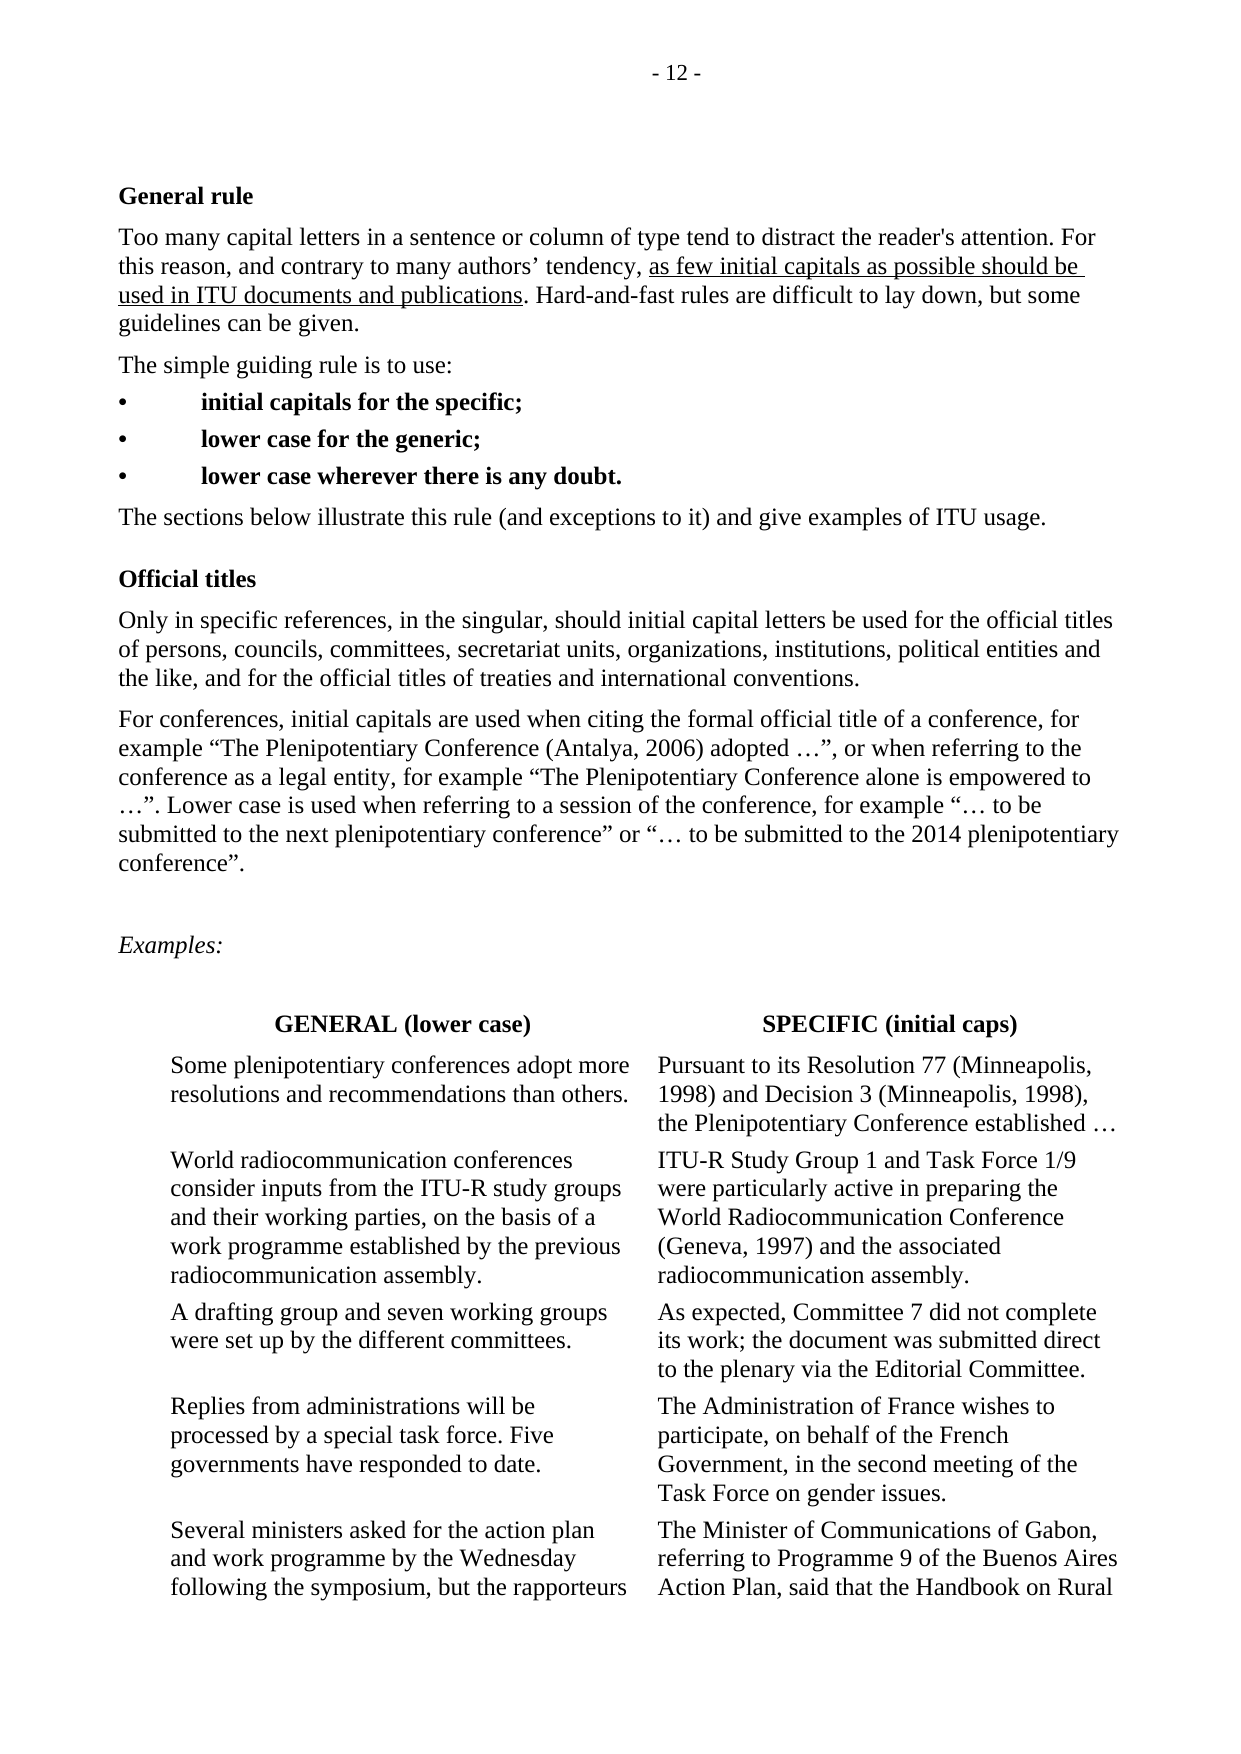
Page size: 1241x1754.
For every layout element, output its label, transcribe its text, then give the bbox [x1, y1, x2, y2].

table_cell Pursuant to its Resolution 77 (Minneapolis, 1998) and Decision 3 (Minneapolis, 1998), the Plenipotentiary Conference established … [646, 1046, 1133, 1141]
table_cell ITU-R Study Group 1 and Task Force 1/9 were particularly active in preparing the World Radiocommunication Conference (Geneva, 1997) and the associated radiocommunication assembly. [646, 1141, 1133, 1293]
table_cell A drafting group and seven working groups were set up by the different committees. [159, 1293, 646, 1387]
text • initial capitals for the specific; [118, 387, 1122, 416]
table_cell Replies from administrations will be processed by a special task force. Five governments have responded to date. [159, 1387, 646, 1511]
subtitle General rule [118, 181, 1122, 210]
table_cell As expected, Committee 7 did not complete its work; the document was submitted direct to the plenary via the Editorial Committee. [646, 1293, 1133, 1387]
text Examples: [118, 931, 1122, 959]
text The simple guiding rule is to use: [118, 350, 1122, 378]
subtitle Official titles [118, 564, 1122, 593]
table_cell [646, 1511, 1133, 1601]
table_header GENERAL (lower case) [159, 1001, 646, 1046]
table_cell World radiocommunication conferences consider inputs from the ITU-R study groups and their working parties, on the basis of a work programme established by the previous radiocommunication assembly. [159, 1141, 646, 1293]
text Only in specific references, in the singular, should initial capital letters be used for the official titles of persons, councils, committees, secretariat units, organizations, institutions, political entities and the like, and for the official titles of treaties and international conventions. [118, 606, 1122, 692]
table_cell The Administration of France wishes to participate, on behalf of the French Government, in the second meeting of the Task Force on gender issues. [646, 1387, 1133, 1511]
table_header SPECIFIC (initial caps) [646, 1001, 1133, 1046]
text For conferences, initial capitals are used when citing the formal official title of a conference, for example “The Plenipotentiary Conference (Antalya, 2006) adopted …”, or when referring to the conference as a legal entity, for example “The Plenipotentiary Conference alone is empowered to …”. Lower case is used when referring to a session of the conference, for example “… to be submitted to the next plenipotentiary conference” or “… to be submitted to the 2014 plenipotentiary conference”. [118, 704, 1122, 877]
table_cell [159, 1511, 646, 1601]
text Too many capital letters in a sentence or column of type tend to distract the reader's attention. For this reason, and contrary to many authors’ tendency, as few initial capitals as possible should be used in ITU documents and publications. Hard-and-fast rules are difficult to lay down, but some guidelines can be given. [118, 222, 1122, 337]
table_cell Some plenipotentiary conferences adopt more resolutions and recommendations than others. [159, 1046, 646, 1141]
text • lower case wherever there is any doubt. [118, 461, 1122, 490]
text • lower case for the generic; [118, 424, 1122, 453]
text The sections below illustrate this rule (and exceptions to it) and give examples of ITU usage. [118, 502, 1122, 531]
